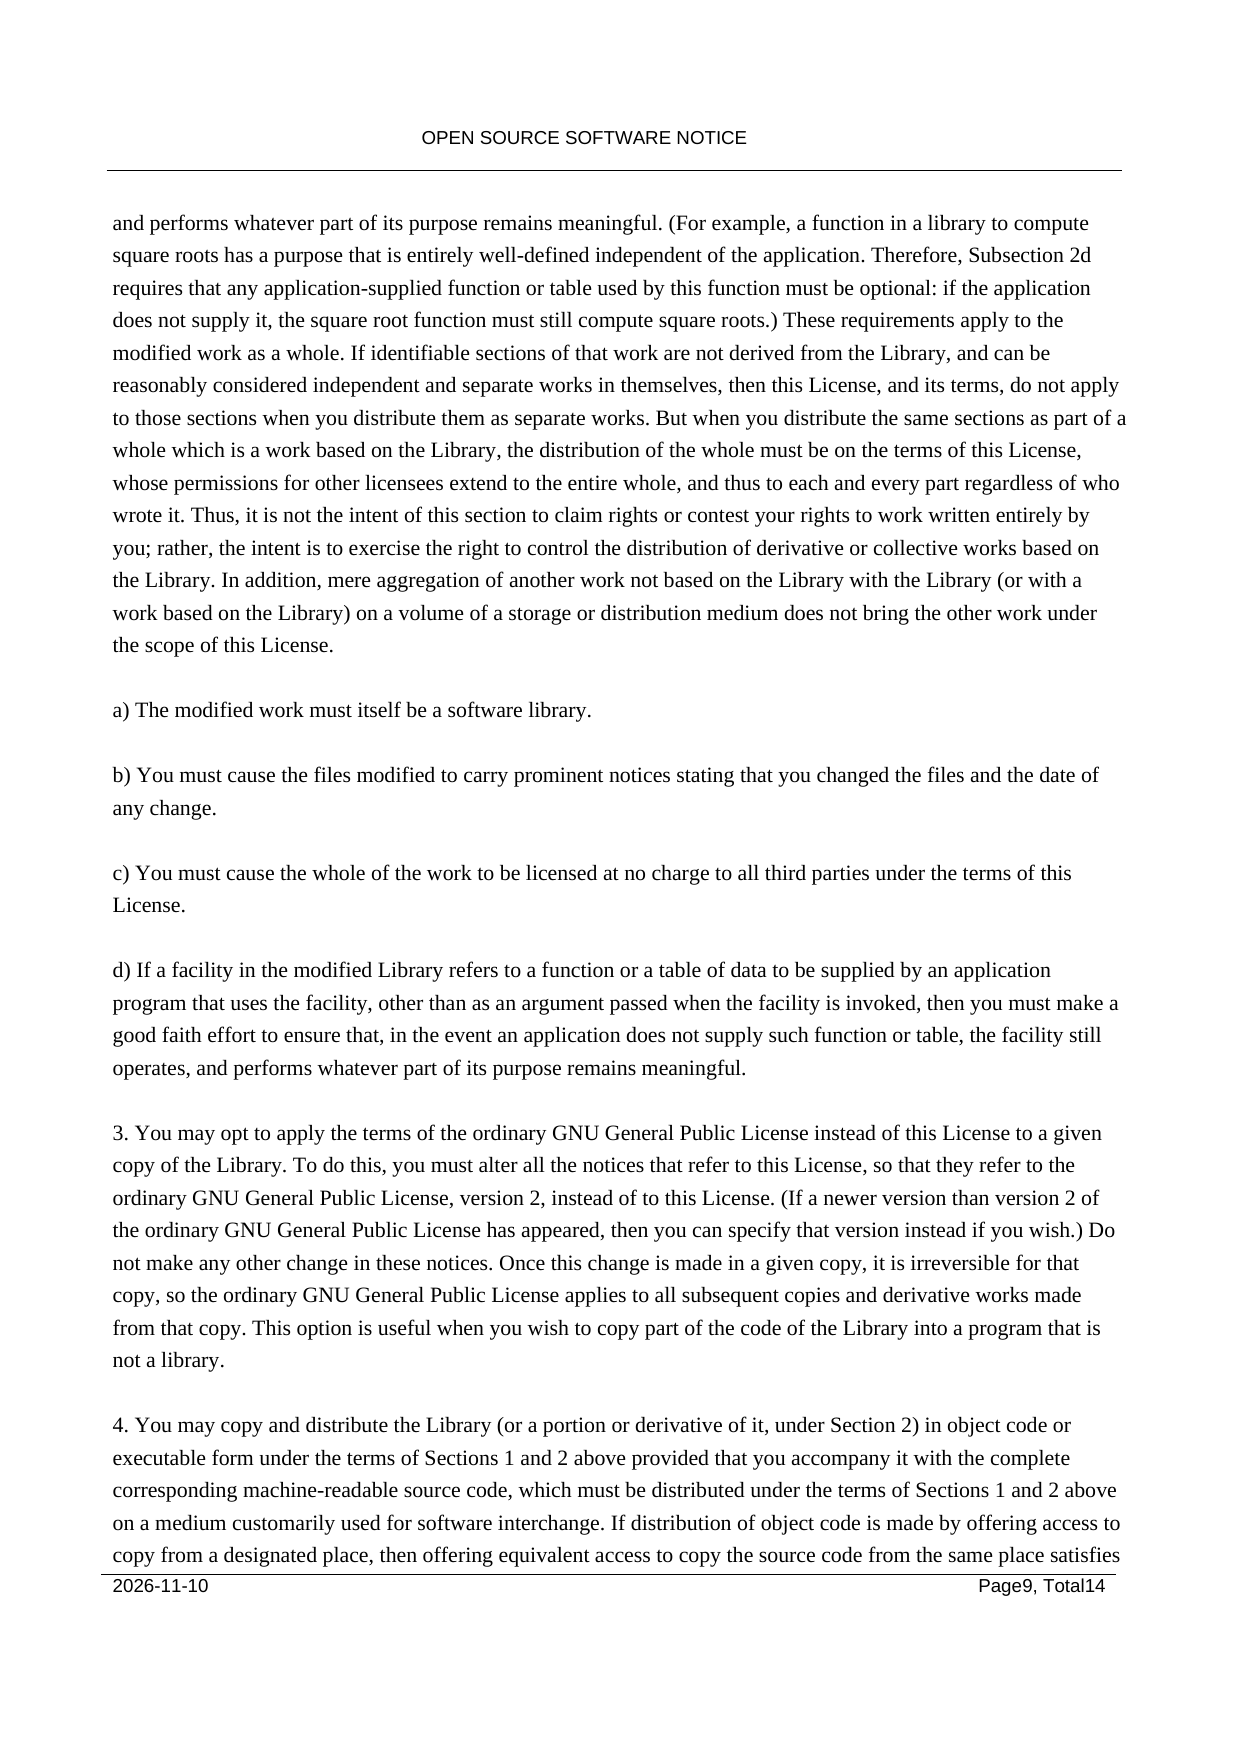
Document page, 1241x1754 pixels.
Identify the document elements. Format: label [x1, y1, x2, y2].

text [112, 206, 1128, 1571]
